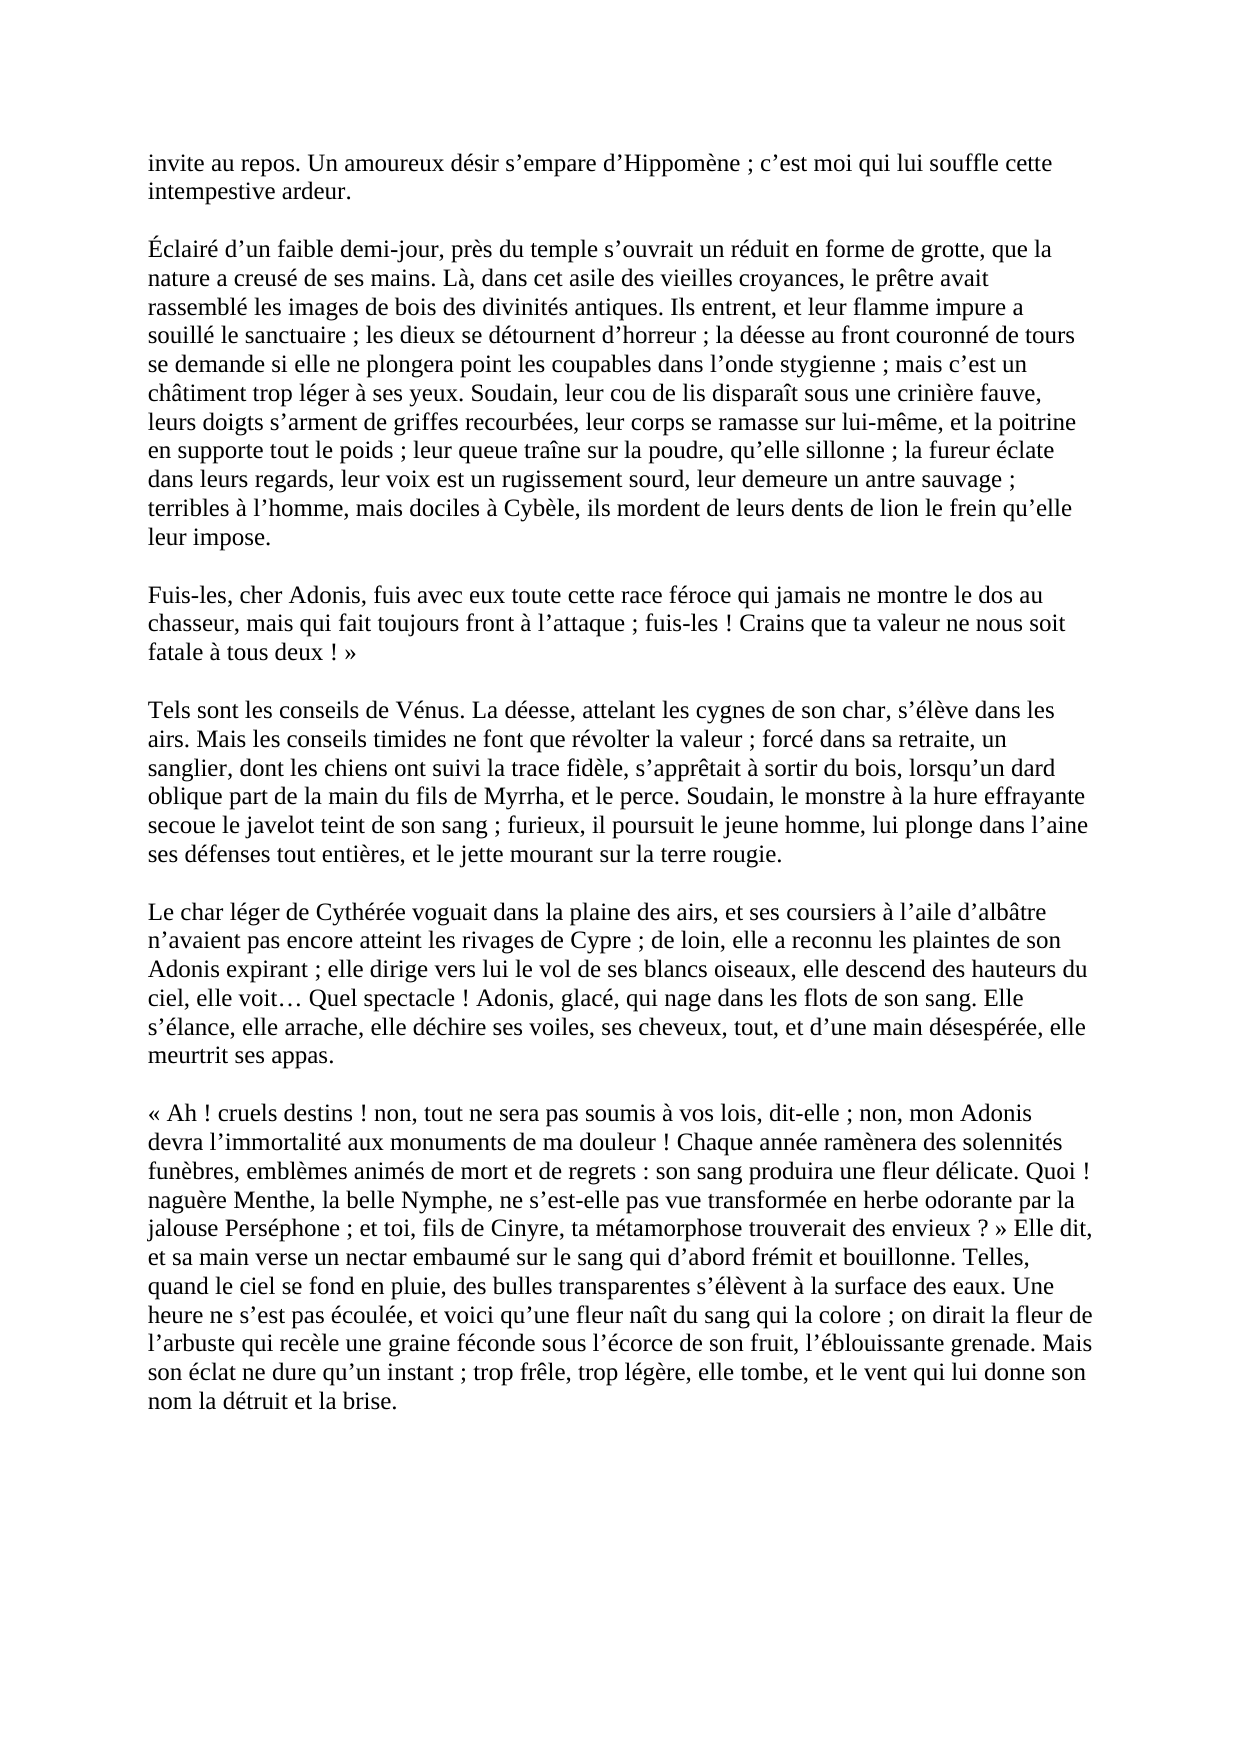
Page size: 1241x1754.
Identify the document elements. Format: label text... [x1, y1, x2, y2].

text Éclairé d’un faible demi-jour, près du temple s’ouvrait un réduit en forme de grotte, que la nature a creusé de ses mains. Là, dans cet asile des vieilles croyances, le prêtre avait rassemblé les images de bois des divinités antiques. Ils entrent, et leur flamme impure a souillé le sanctuaire ; les dieux se détournent d’horreur ; la déesse au front couronné de tours se demande si elle ne plongera point les coupables dans l’onde stygienne ; mais c’est un châtiment trop léger à ses yeux. Soudain, leur cou de lis disparaît sous une crinière fauve, leurs doigts s’arment de griffes recourbées, leur corps se ramasse sur lui-même, et la poitrine en supporte tout le poids ; leur queue traîne sur la poudre, qu’elle sillonne ; la fureur éclate dans leurs regards, leur voix est un rugissement sourd, leur demeure un antre sauvage ; terribles à l’homme, mais dociles à Cybèle, ils mordent de leurs dents de lion le frein qu’elle leur impose. [148, 234, 1093, 551]
text Tels sont les conseils de Vénus. La déesse, attelant les cygnes de son char, s’élève dans les airs. Mais les conseils timides ne font que révolter la valeur ; forcé dans sa retraite, un sanglier, dont les chiens ont suivi la trace fidèle, s’apprêtait à sortir du bois, lorsqu’un dard oblique part de la main du fils de Myrrha, et le perce. Soudain, le monstre à la hure effrayante secoue le javelot teint de son sang ; furieux, il poursuit le jeune homme, lui plonge dans l’aine ses défenses tout entières, et le jette mourant sur la terre rougie. [148, 695, 1093, 868]
text Fuis-les, cher Adonis, fuis avec eux toute cette race féroce qui jamais ne montre le dos au chasseur, mais qui fait toujours front à l’attaque ; fuis-les ! Crains que ta valeur ne nous soit fatale à tous deux ! » [148, 580, 1093, 666]
text Le char léger de Cythérée voguait dans la plaine des airs, et ses coursiers à l’aile d’albâtre n’avaient pas encore atteint les rivages de Cypre ; de loin, elle a reconnu les plaintes de son Adonis expirant ; elle dirige vers lui le vol de ses blancs oiseaux, elle descend des hauteurs du ciel, elle voit… Quel spectacle ! Adonis, glacé, qui nage dans les flots de son sang. Elle s’élance, elle arrache, elle déchire ses voiles, ses cheveux, tout, et d’une main désespérée, elle meurtrit ses appas. [148, 897, 1093, 1069]
text « Ah ! cruels destins ! non, tout ne sera pas soumis à vos lois, dit-elle ; non, mon Adonis devra l’immortalité aux monuments de ma douleur ! Chaque année ramènera des solennités funèbres, emblèmes animés de mort et de regrets : son sang produira une fleur délicate. Quoi ! naguère Menthe, la belle Nymphe, ne s’est-elle pas vue transformée en herbe odorante par la jalouse Perséphone ; et toi, fils de Cinyre, ta métamorphose trouverait des envieux ? » Elle dit, et sa main verse un nectar embaumé sur le sang qui d’abord frémit et bouillonne. Telles, quand le ciel se fond en pluie, des bulles transparentes s’élèvent à la surface des eaux. Une heure ne s’est pas écoulée, et voici qu’une fleur naît du sang qui la colore ; on dirait la fleur de l’arbuste qui recèle une graine féconde sous l’écorce de son fruit, l’éblouissante grenade. Mais son éclat ne dure qu’un instant ; trop frêle, trop légère, elle tombe, et le vent qui lui donne son nom la détruit et la brise. [148, 1098, 1093, 1415]
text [148, 148, 1093, 205]
